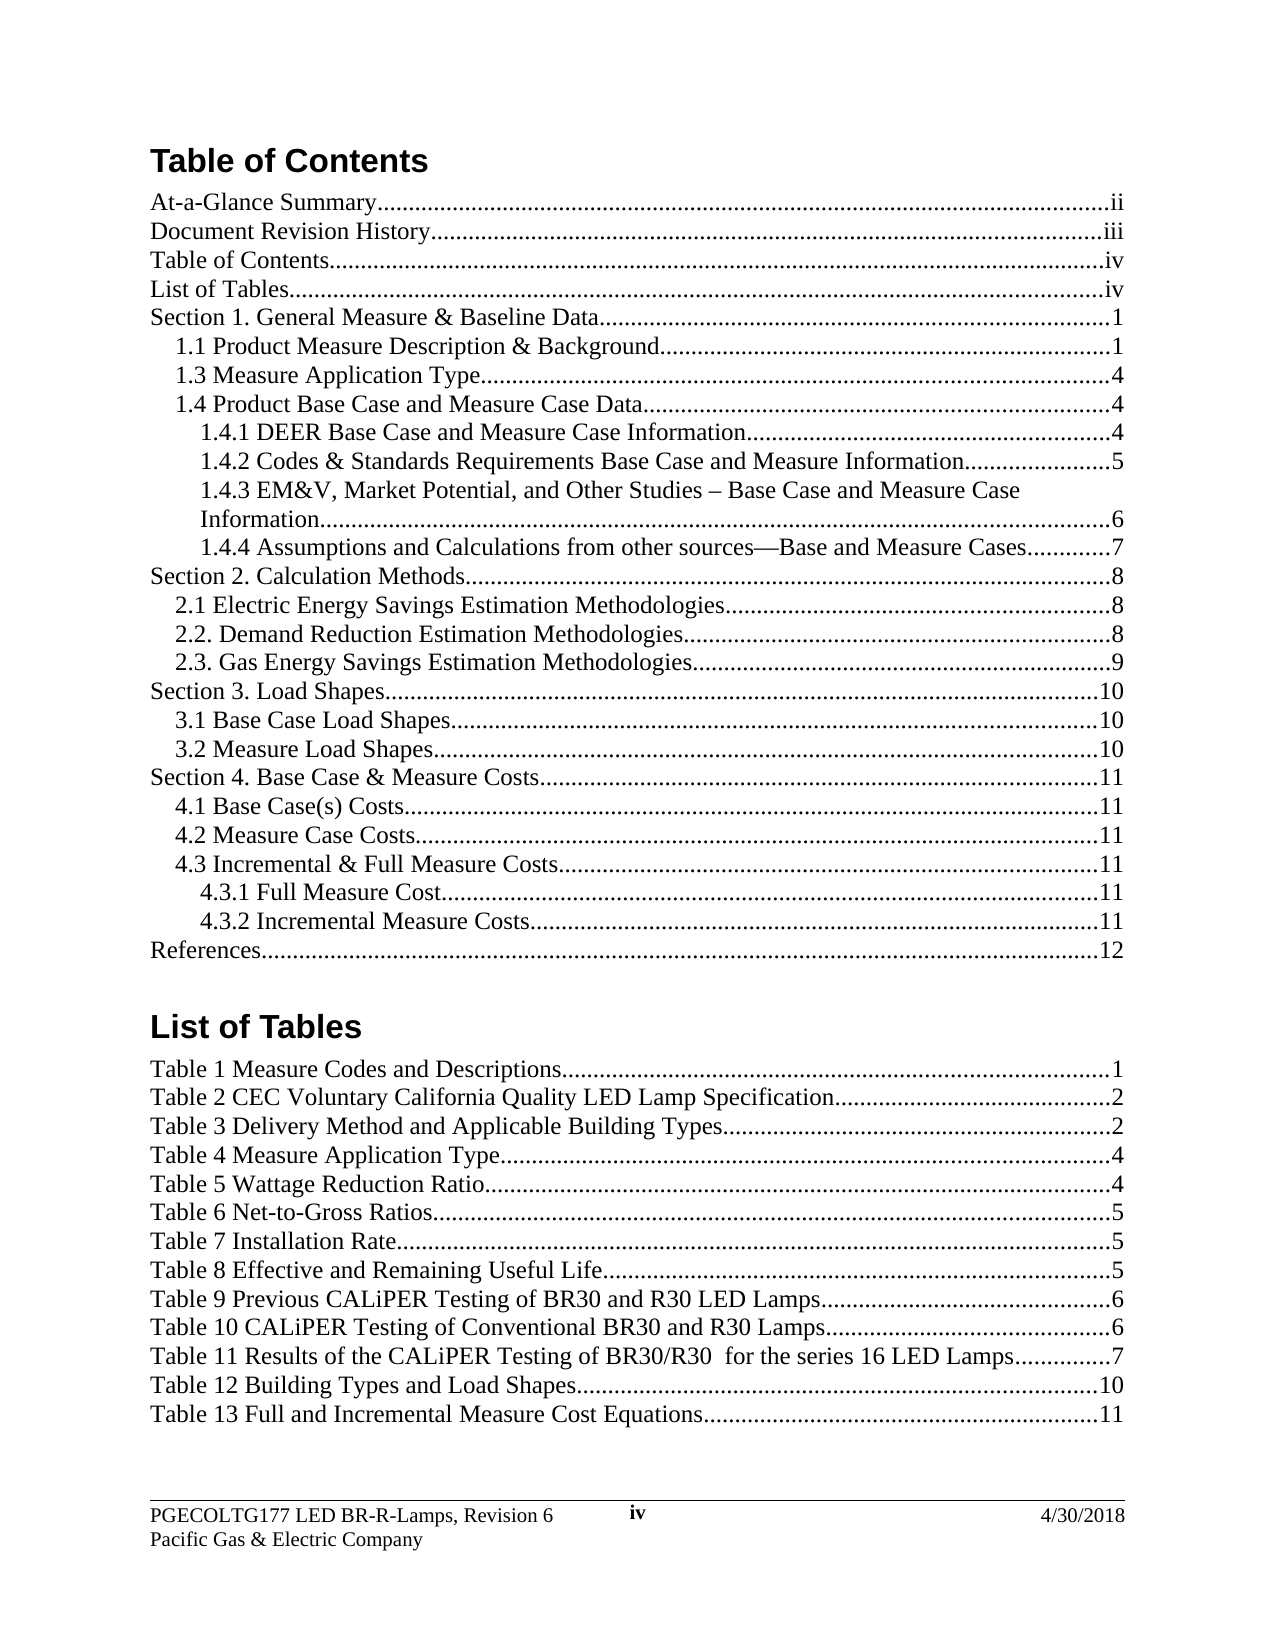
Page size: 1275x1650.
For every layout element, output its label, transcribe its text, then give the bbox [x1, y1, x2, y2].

text 4.3.1 Full Measure Cost 11 [200, 877, 1125, 906]
text Table of Contents iv [150, 245, 1125, 274]
text Table 1 Measure Codes and Descriptions 1 [150, 1054, 1125, 1082]
text Table 8 Effective and Remaining Useful Life 5 [150, 1255, 1125, 1284]
text Table 3 Delivery Method and Applicable Building Types 2 [150, 1111, 1125, 1140]
text Table 13 Full and Incremental Measure Cost Equations 11 [150, 1399, 1125, 1427]
text Document Revision History iii [150, 216, 1125, 245]
text 4.2 Measure Case Costs 11 [175, 820, 1125, 849]
text 4.3.2 Incremental Measure Costs 11 [200, 906, 1125, 935]
text Table 10 CALiPER Testing of Conventional BR30 and R30 Lamps 6 [150, 1312, 1125, 1341]
subtitle Table of Contents [150, 141, 1125, 179]
text Table 12 Building Types and Load Shapes 10 [150, 1370, 1125, 1399]
text 1.4 Product Base Case and Measure Case Data 4 [175, 389, 1125, 417]
text 1.1 Product Measure Description & Background 1 [175, 331, 1125, 360]
text Table 2 CEC Voluntary California Quality LED Lamp Specification 2 [150, 1082, 1125, 1111]
text 2.1 Electric Energy Savings Estimation Methodologies 8 [175, 590, 1125, 619]
text 2.3. Gas Energy Savings Estimation Methodologies 9 [175, 647, 1125, 676]
text Table 7 Installation Rate 5 [150, 1226, 1125, 1255]
text Section 2. Calculation Methods 8 [150, 561, 1125, 590]
text Table 9 Previous CALiPER Testing of BR30 and R30 LED Lamps 6 [150, 1284, 1125, 1312]
subtitle List of Tables [150, 1007, 1125, 1045]
text References 12 [150, 935, 1125, 964]
text 4.3 Incremental & Full Measure Costs 11 [175, 849, 1125, 877]
text 1.4.3 EM&V, Market Potential, and Other Studies – Base Case and Measure Case Information 6 [200, 475, 1125, 532]
text 2.2. Demand Reduction Estimation Methodologies 8 [175, 619, 1125, 647]
text At-a-Glance Summary ii [150, 187, 1125, 216]
text 1.4.4 Assumptions and Calculations from other sources—Base and Measure Cases 7 [200, 532, 1125, 561]
text List of Tables iv [150, 274, 1125, 302]
text Section 1. General Measure & Baseline Data 1 [150, 302, 1125, 331]
text 1.4.2 Codes & Standards Requirements Base Case and Measure Information 5 [200, 446, 1125, 475]
text Table 5 Wattage Reduction Ratio 4 [150, 1169, 1125, 1197]
text Section 3. Load Shapes 10 [150, 676, 1125, 705]
text 1.3 Measure Application Type 4 [175, 360, 1125, 389]
text Table 4 Measure Application Type 4 [150, 1140, 1125, 1169]
text Table 6 Net-to-Gross Ratios 5 [150, 1197, 1125, 1226]
text 1.4.1 DEER Base Case and Measure Case Information 4 [200, 417, 1125, 446]
text 4.1 Base Case(s) Costs 11 [175, 791, 1125, 820]
text Section 4. Base Case & Measure Costs 11 [150, 762, 1125, 791]
text 3.2 Measure Load Shapes 10 [175, 734, 1125, 762]
text Table 11 Results of the CALiPER Testing of BR30/R30 for the series 16 LED Lamps 7 [150, 1341, 1125, 1370]
text 3.1 Base Case Load Shapes 10 [175, 705, 1125, 734]
